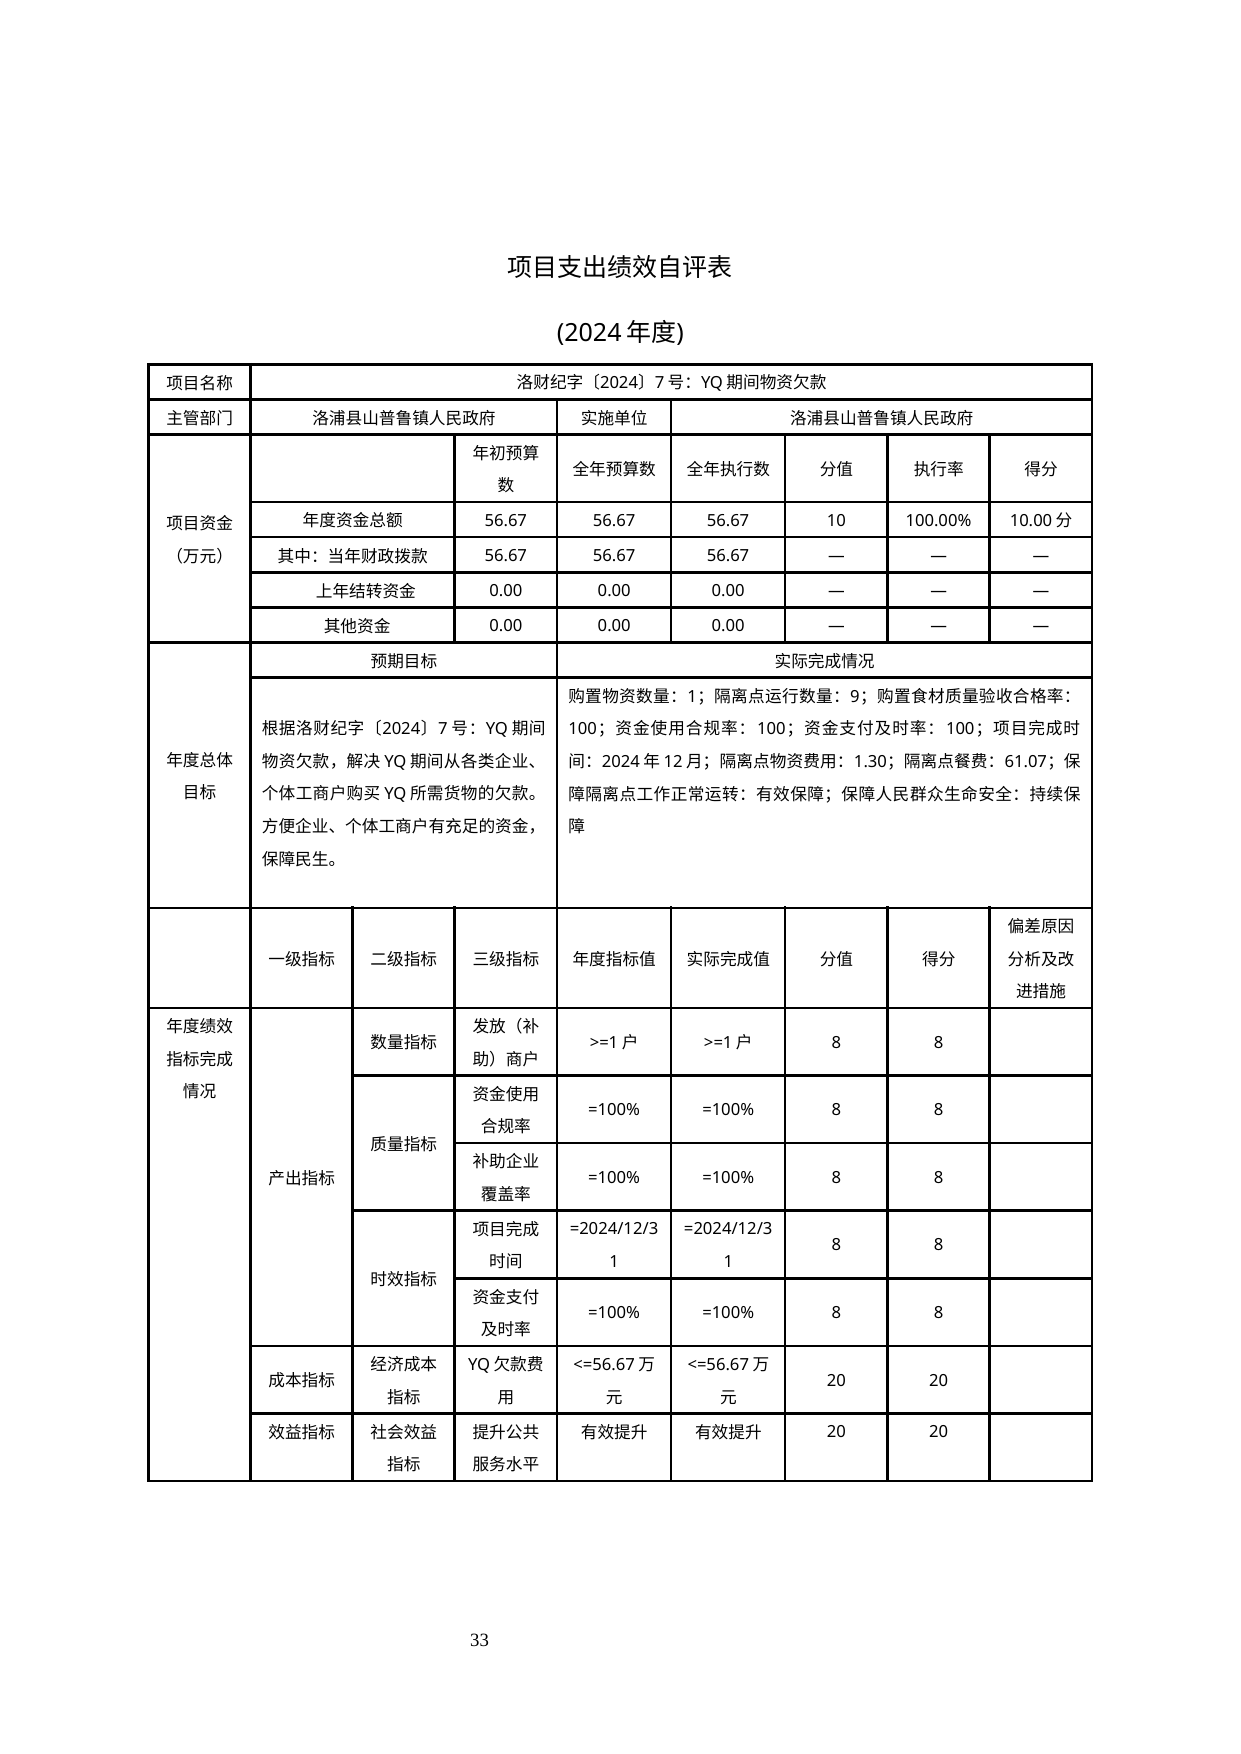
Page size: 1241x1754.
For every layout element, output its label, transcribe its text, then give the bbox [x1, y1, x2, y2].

table_cell — [889, 609, 988, 641]
table_cell 10.00分 [991, 503, 1091, 536]
table_cell 主管部门 [150, 401, 249, 433]
table_cell — [786, 538, 886, 571]
table_cell 全年执行数 [672, 436, 784, 501]
table_cell >=1户 [558, 1009, 670, 1074]
table_cell 得分 [991, 436, 1091, 501]
table_cell 年度绩效指标完成情况 [150, 1009, 249, 1480]
table_cell — [991, 574, 1091, 606]
table_cell 8 [889, 1077, 988, 1142]
table_cell 全年预算数 [558, 436, 670, 501]
table_cell 执行率 [889, 436, 988, 501]
table_cell 洛财纪字〔2024〕7号：YQ期间物资欠款 [252, 366, 1091, 398]
table_cell [252, 436, 453, 501]
table_cell 实施单位 [558, 401, 670, 433]
table_cell =100% [672, 1144, 784, 1209]
table_cell 洛浦县山普鲁镇人民政府 [672, 401, 1091, 433]
table_cell 偏差原因分析及改进措施 [991, 909, 1091, 1006]
table_cell 56.67 [672, 503, 784, 536]
table_cell =100% [558, 1144, 670, 1209]
table_cell 0.00 [558, 574, 670, 606]
table_header 项目支出绩效自评表 [148, 233, 1092, 298]
table_cell 20 [889, 1415, 988, 1480]
table_cell 项目名称 [150, 366, 249, 398]
table_cell 二级指标 [354, 909, 453, 1006]
table_cell 质量指标 [354, 1077, 453, 1209]
table_cell 成本指标 [252, 1347, 351, 1412]
table_cell [991, 1009, 1091, 1074]
table_cell 预期目标 [252, 644, 556, 676]
table_cell 其中：当年财政拨款 [252, 538, 453, 571]
table_cell 56.67 [558, 538, 670, 571]
table_cell 20 [786, 1415, 886, 1480]
table_cell 洛浦县山普鲁镇人民政府 [252, 401, 556, 433]
table_cell 资金支付及时率 [456, 1280, 556, 1344]
table_cell 其他资金 [252, 609, 453, 641]
table_cell 时效指标 [354, 1212, 453, 1344]
table_cell =100% [558, 1077, 670, 1142]
table_cell 8 [889, 1009, 988, 1074]
table_cell 补助企业覆盖率 [456, 1144, 556, 1209]
table_cell YQ欠款费用 [456, 1347, 556, 1412]
table_cell 0.00 [558, 609, 670, 641]
table_cell 8 [889, 1144, 988, 1209]
table_cell 三级指标 [456, 909, 556, 1006]
table_cell 一级指标 [252, 909, 351, 1006]
table_cell 56.67 [456, 503, 556, 536]
table_cell 分值 [786, 909, 886, 1006]
table_cell 项目完成时间 [456, 1212, 556, 1277]
table_cell [991, 1280, 1091, 1344]
table_cell [991, 1144, 1091, 1209]
table_cell 0.00 [672, 609, 784, 641]
table_cell 根据洛财纪字〔2024〕7号：YQ期间物资欠款，解决YQ期间从各类企业、个体工商户购买YQ所需货物的欠款。方便企业、个体工商户有充足的资金，保障民生。 [252, 679, 556, 906]
table_cell 0.00 [672, 574, 784, 606]
table_cell 有效提升 [672, 1415, 784, 1480]
table_cell =2024/12/31 [672, 1212, 784, 1277]
table_cell 社会效益指标 [354, 1415, 453, 1480]
table_cell [991, 1212, 1091, 1277]
table_cell 得分 [889, 909, 988, 1006]
table_cell 年度总体目标 [150, 644, 249, 906]
table_cell 实际完成值 [672, 909, 784, 1006]
table_cell 8 [786, 1280, 886, 1344]
table_cell — [991, 538, 1091, 571]
table_cell 效益指标 [252, 1415, 351, 1480]
table_cell 8 [889, 1212, 988, 1277]
table_cell — [786, 574, 886, 606]
table_cell 项目资金 （万元） [150, 436, 249, 641]
table_cell [991, 1415, 1091, 1480]
table_cell — [889, 538, 988, 571]
table_cell 8 [786, 1077, 886, 1142]
table_cell <=56.67万元 [558, 1347, 670, 1412]
table_cell =100% [672, 1077, 784, 1142]
table_cell 20 [786, 1347, 886, 1412]
table_cell 上年结转资金 [252, 574, 453, 606]
table_cell [150, 909, 249, 1006]
table_cell 10 [786, 503, 886, 536]
table_cell [991, 1077, 1091, 1142]
table_cell 56.67 [456, 538, 556, 571]
table_cell — [991, 609, 1091, 641]
table_cell 8 [786, 1212, 886, 1277]
table_cell =100% [558, 1280, 670, 1344]
table_cell 分值 [786, 436, 886, 501]
table_cell 8 [786, 1009, 886, 1074]
table_cell 产出指标 [252, 1009, 351, 1344]
table_cell 提升公共服务水平 [456, 1415, 556, 1480]
table_cell (2024年度) [148, 298, 1092, 363]
table_cell 经济成本指标 [354, 1347, 453, 1412]
table_cell 资金使用合规率 [456, 1077, 556, 1142]
table_cell 数量指标 [354, 1009, 453, 1074]
table_cell 0.00 [456, 609, 556, 641]
table_cell 年度资金总额 [252, 503, 453, 536]
table_cell =100% [672, 1280, 784, 1344]
table_cell 0.00 [456, 574, 556, 606]
table_cell — [786, 609, 886, 641]
table_cell — [889, 574, 988, 606]
table_cell 20 [889, 1347, 988, 1412]
table_cell =2024/12/31 [558, 1212, 670, 1277]
table_cell 8 [786, 1144, 886, 1209]
table_cell 年初预算数 [456, 436, 556, 501]
table_cell 购置物资数量：1；隔离点运行数量：9；购置食材质量验收合格率：100；资金使用合规率：100；资金支付及时率：100；项目完成时间：2024年12月；隔离点物资费用：1.30；隔离点餐费：61.07；保障隔离点工作正常运转：有效保障；保障人民群众生命安全：持续保障 [558, 679, 1091, 906]
table_cell <=56.67万元 [672, 1347, 784, 1412]
table_cell [991, 1347, 1091, 1412]
table_cell 发放（补助）商户 [456, 1009, 556, 1074]
table_cell 100.00% [889, 503, 988, 536]
table_cell 8 [889, 1280, 988, 1344]
table_cell 56.67 [558, 503, 670, 536]
table_cell >=1户 [672, 1009, 784, 1074]
table_cell 有效提升 [558, 1415, 670, 1480]
table_cell 年度指标值 [558, 909, 670, 1006]
table_cell 实际完成情况 [558, 644, 1091, 676]
table_cell 56.67 [672, 538, 784, 571]
